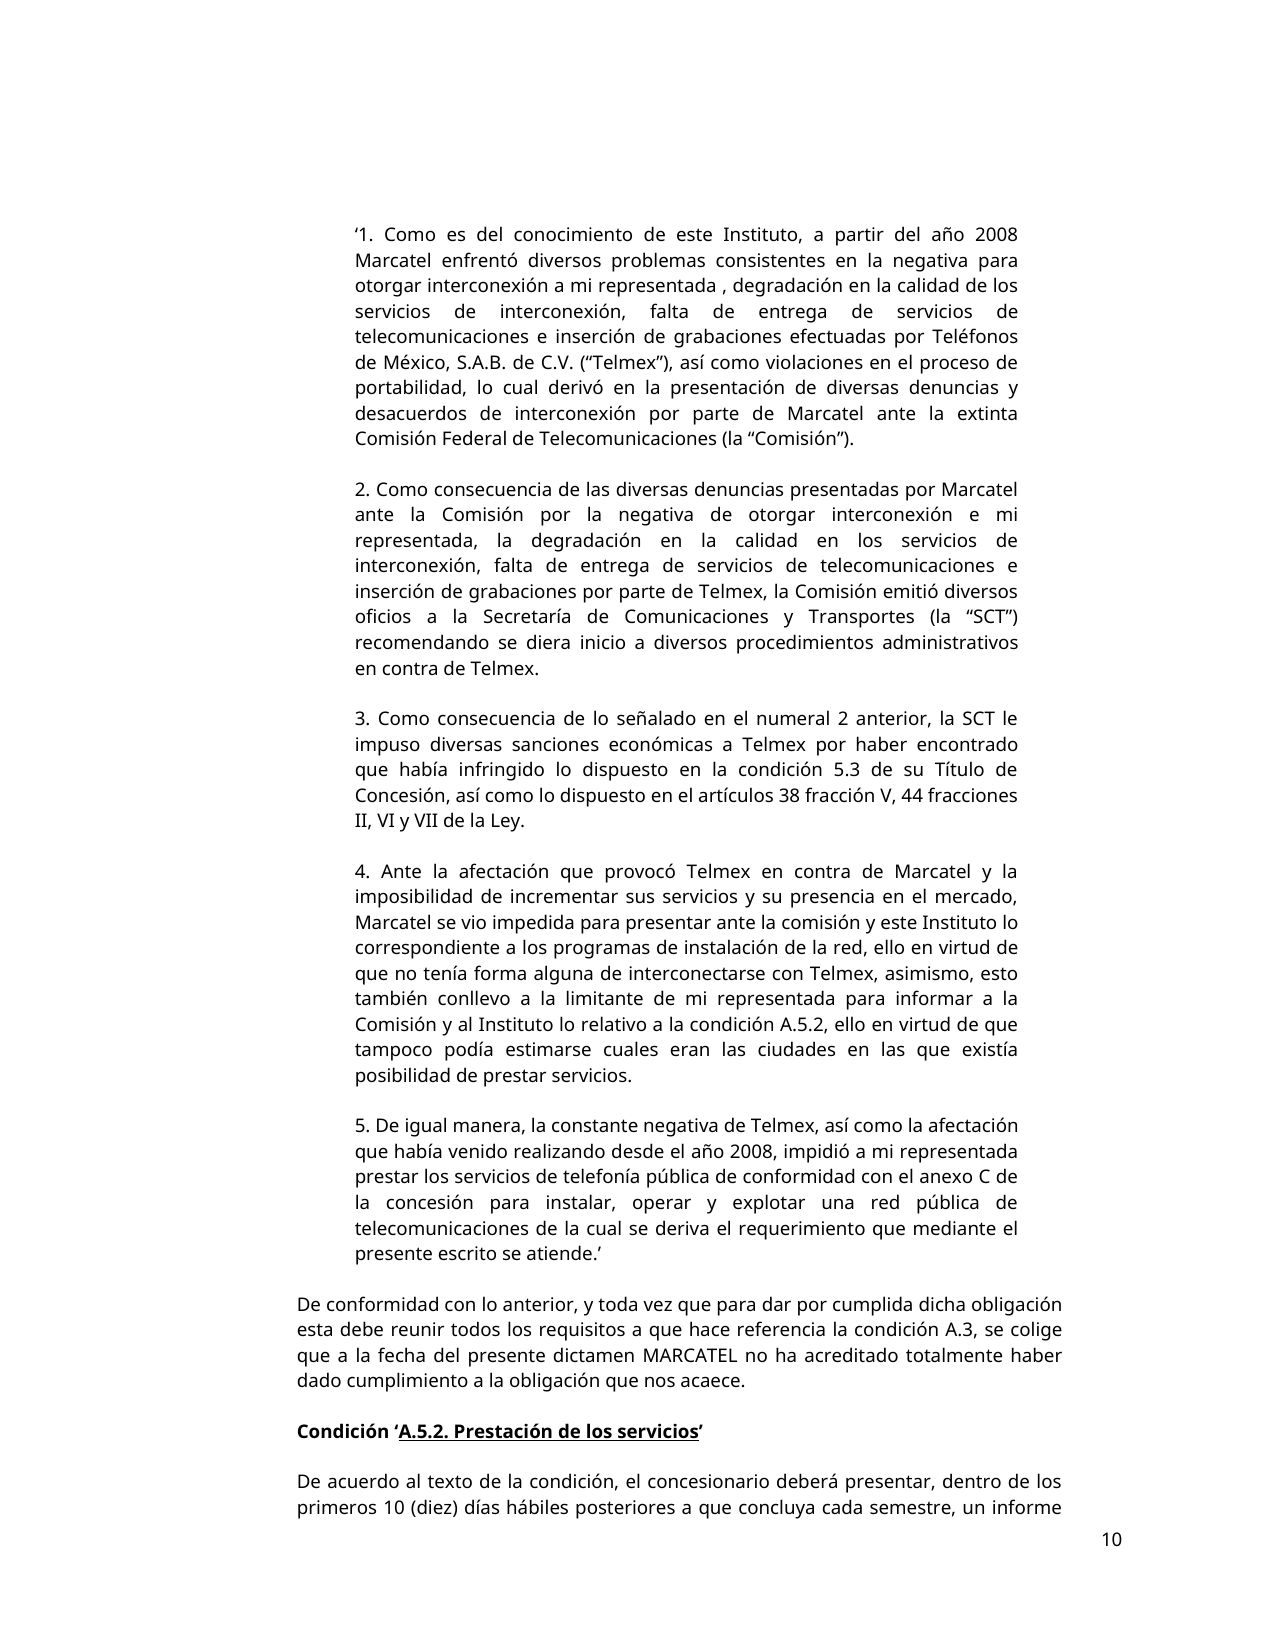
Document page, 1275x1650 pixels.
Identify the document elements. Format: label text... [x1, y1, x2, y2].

text De conformidad con lo anterior, y toda vez que para dar por cumplida dicha obligación esta debe reunir todos los requisitos a que hace referencia la condición A.3, se colige que a la fecha del presente dictamen MARCATEL no ha acreditado totalmente haber dado cumplimiento a la obligación que nos acaece. [297, 1291, 1063, 1393]
text 3. Como consecuencia de lo señalado en el numeral 2 anterior, la SCT le impuso diversas sanciones económicas a Telmex por haber encontrado que había infringido lo dispuesto en la condición 5.3 de su Título de Concesión, así como lo dispuesto en el artículos 38 fracción V, 44 fracciones II, VI y VII de la Ley. [354, 705, 1019, 833]
text ‘1. Como es del conocimiento de este Instituto, a partir del año 2008 Marcatel enfrentó diversos problemas consistentes en la negativa para otorgar interconexión a mi representada , degradación en la calidad de los servicios de interconexión, falta de entrega de servicios de telecomunicaciones e inserción de grabaciones efectuadas por Teléfonos de México, S.A.B. de C.V. (“Telmex”), así como violaciones en el proceso de portabilidad, lo cual derivó en la presentación de diversas denuncias y desacuerdos de interconexión por parte de Marcatel ante la extinta Comisión Federal de Telecomunicaciones (la “Comisión”). [354, 222, 1019, 451]
text Condición ‘A.5.2. Prestación de los servicios’ [297, 1418, 1063, 1443]
text 5. De igual manera, la constante negativa de Telmex, así como la afectación que había venido realizando desde el año 2008, impidió a mi representada prestar los servicios de telefonía pública de conformidad con el anexo C de la concesión para instalar, operar y explotar una red pública de telecomunicaciones de la cual se deriva el requerimiento que mediante el presente escrito se atiende.’ [354, 1113, 1019, 1266]
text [297, 1468, 1063, 1519]
text 2. Como consecuencia de las diversas denuncias presentadas por Marcatel ante la Comisión por la negativa de otorgar interconexión e mi representada, la degradación en la calidad en los servicios de interconexión, falta de entrega de servicios de telecomunicaciones e inserción de grabaciones por parte de Telmex, la Comisión emitió diversos oficios a la Secretaría de Comunicaciones y Transportes (la “SCT”) recomendando se diera inicio a diversos procedimientos administrativos en contra de Telmex. [354, 476, 1019, 680]
text 4. Ante la afectación que provocó Telmex en contra de Marcatel y la imposibilidad de incrementar sus servicios y su presencia en el mercado, Marcatel se vio impedida para presentar ante la comisión y este Instituto lo correspondiente a los programas de instalación de la red, ello en virtud de que no tenía forma alguna de interconectarse con Telmex, asimismo, esto también conllevo a la limitante de mi representada para informar a la Comisión y al Instituto lo relativo a la condición A.5.2, ello en virtud de que tampoco podía estimarse cuales eran las ciudades en las que existía posibilidad de prestar servicios. [354, 858, 1019, 1088]
